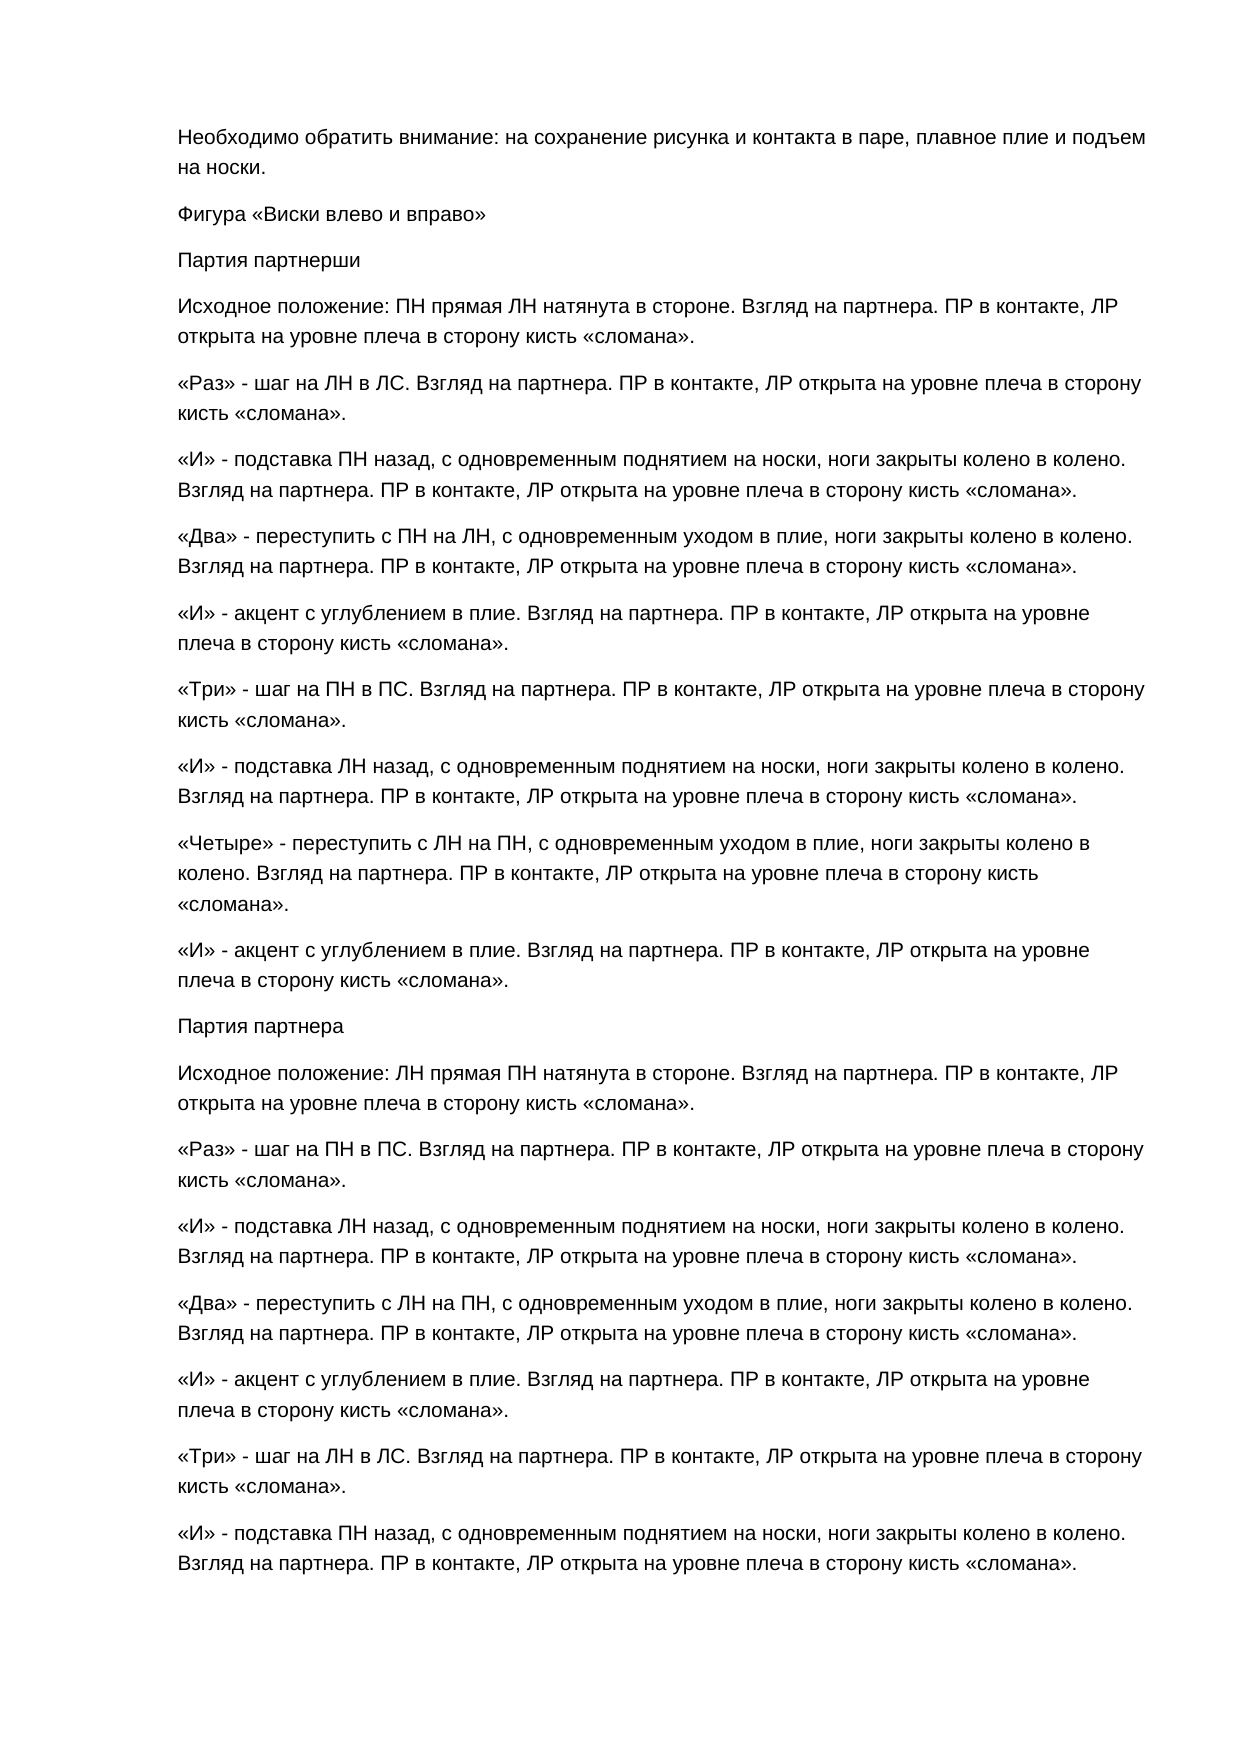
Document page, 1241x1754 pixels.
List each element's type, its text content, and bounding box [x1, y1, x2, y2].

text «Раз» - шаг на ЛН в ЛС. Взгляд на партнера. ПР в контакте, ЛР открыта на уровне плеча в сторону кисть «сломана». [177, 364, 1152, 425]
text «Четыре» - переступить с ЛН на ПН, с одновременным уходом в плие, ноги закрыты колено в колено. Взгляд на партнера. ПР в контакте, ЛР открыта на уровне плеча в сторону кисть «сломана». [177, 824, 1152, 915]
text «И» - акцент с углублением в плие. Взгляд на партнера. ПР в контакте, ЛР открыта на уровне плеча в сторону кисть «сломана». [177, 594, 1152, 655]
text «Два» - переступить с ЛН на ПН, с одновременным уходом в плие, ноги закрыты колено в колено. Взгляд на партнера. ПР в контакте, ЛР открыта на уровне плеча в сторону кисть «сломана». [177, 1284, 1152, 1345]
text «И» - подставка ПН назад, с одновременным поднятием на носки, ноги закрыты колено в колено. Взгляд на партнера. ПР в контакте, ЛР открыта на уровне плеча в сторону кисть «сломана». [177, 440, 1152, 501]
text «И» - акцент с углублением в плие. Взгляд на партнера. ПР в контакте, ЛР открыта на уровне плеча в сторону кисть «сломана». [177, 931, 1152, 992]
text «И» - подставка ЛН назад, с одновременным поднятием на носки, ноги закрыты колено в колено. Взгляд на партнера. ПР в контакте, ЛР открыта на уровне плеча в сторону кисть «сломана». [177, 1207, 1152, 1268]
text Партия партнерши [177, 241, 1152, 271]
text «И» - акцент с углублением в плие. Взгляд на партнера. ПР в контакте, ЛР открыта на уровне плеча в сторону кисть «сломана». [177, 1360, 1152, 1421]
text «И» - подставка ЛН назад, с одновременным поднятием на носки, ноги закрыты колено в колено. Взгляд на партнера. ПР в контакте, ЛР открыта на уровне плеча в сторону кисть «сломана». [177, 747, 1152, 808]
text «Три» - шаг на ПН в ПС. Взгляд на партнера. ПР в контакте, ЛР открыта на уровне плеча в сторону кисть «сломана». [177, 670, 1152, 731]
text «Три» - шаг на ЛН в ЛС. Взгляд на партнера. ПР в контакте, ЛР открыта на уровне плеча в сторону кисть «сломана». [177, 1437, 1152, 1498]
text Необходимо обратить внимание: на сохранение рисунка и контакта в паре, плавное плие и подъем на носки. [177, 118, 1152, 179]
text Партия партнера [177, 1008, 1152, 1038]
text Исходное положение: ЛН прямая ПН натянута в стороне. Взгляд на партнера. ПР в контакте, ЛР открыта на уровне плеча в сторону кисть «сломана». [177, 1054, 1152, 1115]
text «Два» - переступить с ПН на ЛН, с одновременным уходом в плие, ноги закрыты колено в колено. Взгляд на партнера. ПР в контакте, ЛР открыта на уровне плеча в сторону кисть «сломана». [177, 517, 1152, 578]
text Фигура «Виски влево и вправо» [177, 195, 1152, 225]
text «Раз» - шаг на ПН в ПС. Взгляд на партнера. ПР в контакте, ЛР открыта на уровне плеча в сторону кисть «сломана». [177, 1130, 1152, 1191]
text Исходное положение: ПН прямая ЛН натянута в стороне. Взгляд на партнера. ПР в контакте, ЛР открыта на уровне плеча в сторону кисть «сломана». [177, 287, 1152, 348]
text «И» - подставка ПН назад, с одновременным поднятием на носки, ноги закрыты колено в колено. Взгляд на партнера. ПР в контакте, ЛР открыта на уровне плеча в сторону кисть «сломана». [177, 1514, 1152, 1575]
